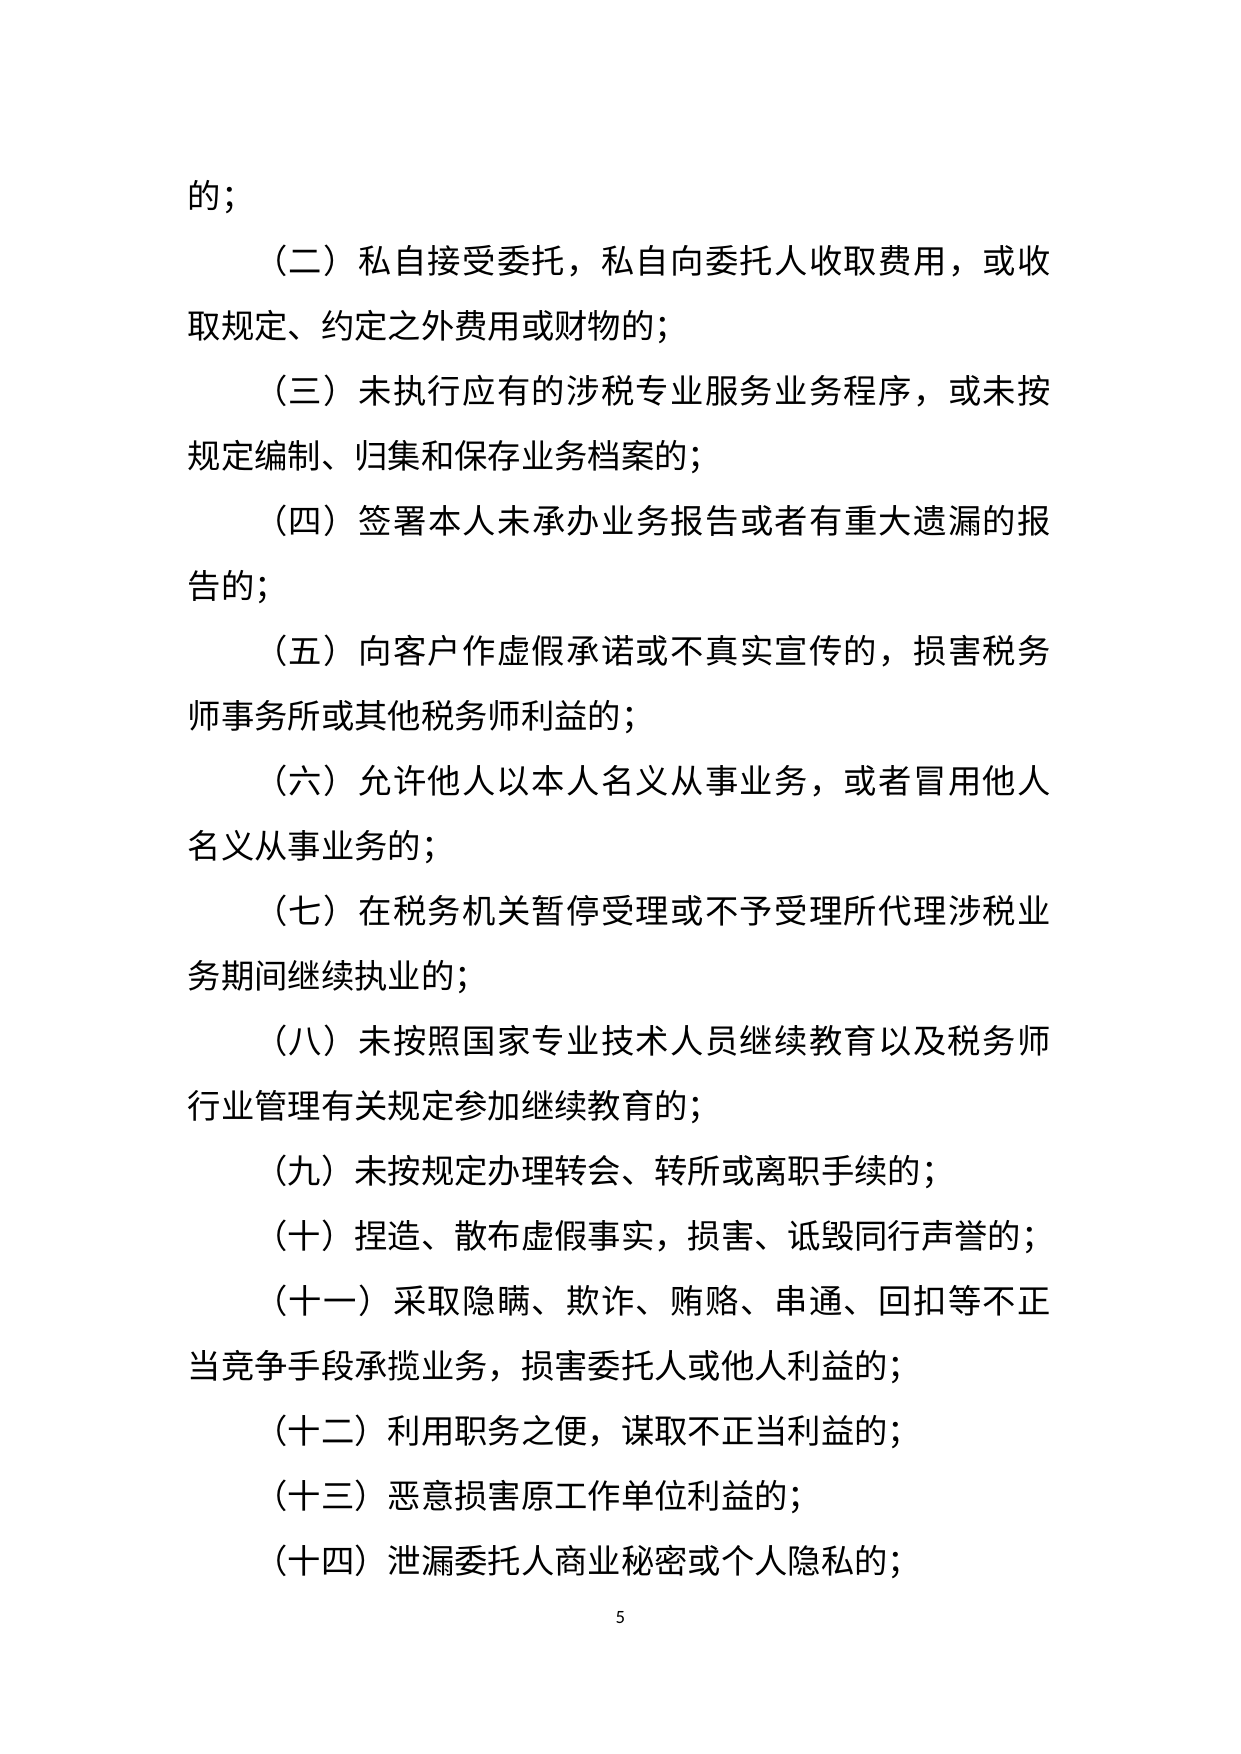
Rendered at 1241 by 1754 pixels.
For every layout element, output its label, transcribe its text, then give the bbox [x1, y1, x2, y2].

text （八）未按照国家专业技术人员继续教育以及税务师行业管理有关规定参加继续教育的； [187, 1007, 1053, 1137]
text （九）未按规定办理转会、转所或离职手续的； [187, 1137, 1053, 1202]
text （四）签署本人未承办业务报告或者有重大遗漏的报告的； [187, 487, 1053, 617]
text （五）向客户作虚假承诺或不真实宣传的，损害税务师事务所或其他税务师利益的； [187, 617, 1053, 747]
text （十三）恶意损害原工作单位利益的； [187, 1462, 1053, 1527]
text （十）捏造、散布虚假事实，损害、诋毁同行声誉的； [187, 1202, 1053, 1267]
text （十一）采取隐瞒、欺诈、贿赂、串通、回扣等不正当竞争手段承揽业务，损害委托人或他人利益的； [187, 1267, 1053, 1397]
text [187, 162, 1053, 227]
text （三）未执行应有的涉税专业服务业务程序，或未按规定编制、归集和保存业务档案的； [187, 357, 1053, 487]
text （六）允许他人以本人名义从事业务，或者冒用他人名义从事业务的； [187, 747, 1053, 877]
text （十四）泄漏委托人商业秘密或个人隐私的； [187, 1527, 1053, 1592]
text （二）私自接受委托，私自向委托人收取费用，或收取规定、约定之外费用或财物的； [187, 227, 1053, 357]
text （七）在税务机关暂停受理或不予受理所代理涉税业务期间继续执业的； [187, 877, 1053, 1007]
text （十二）利用职务之便，谋取不正当利益的； [187, 1397, 1053, 1462]
